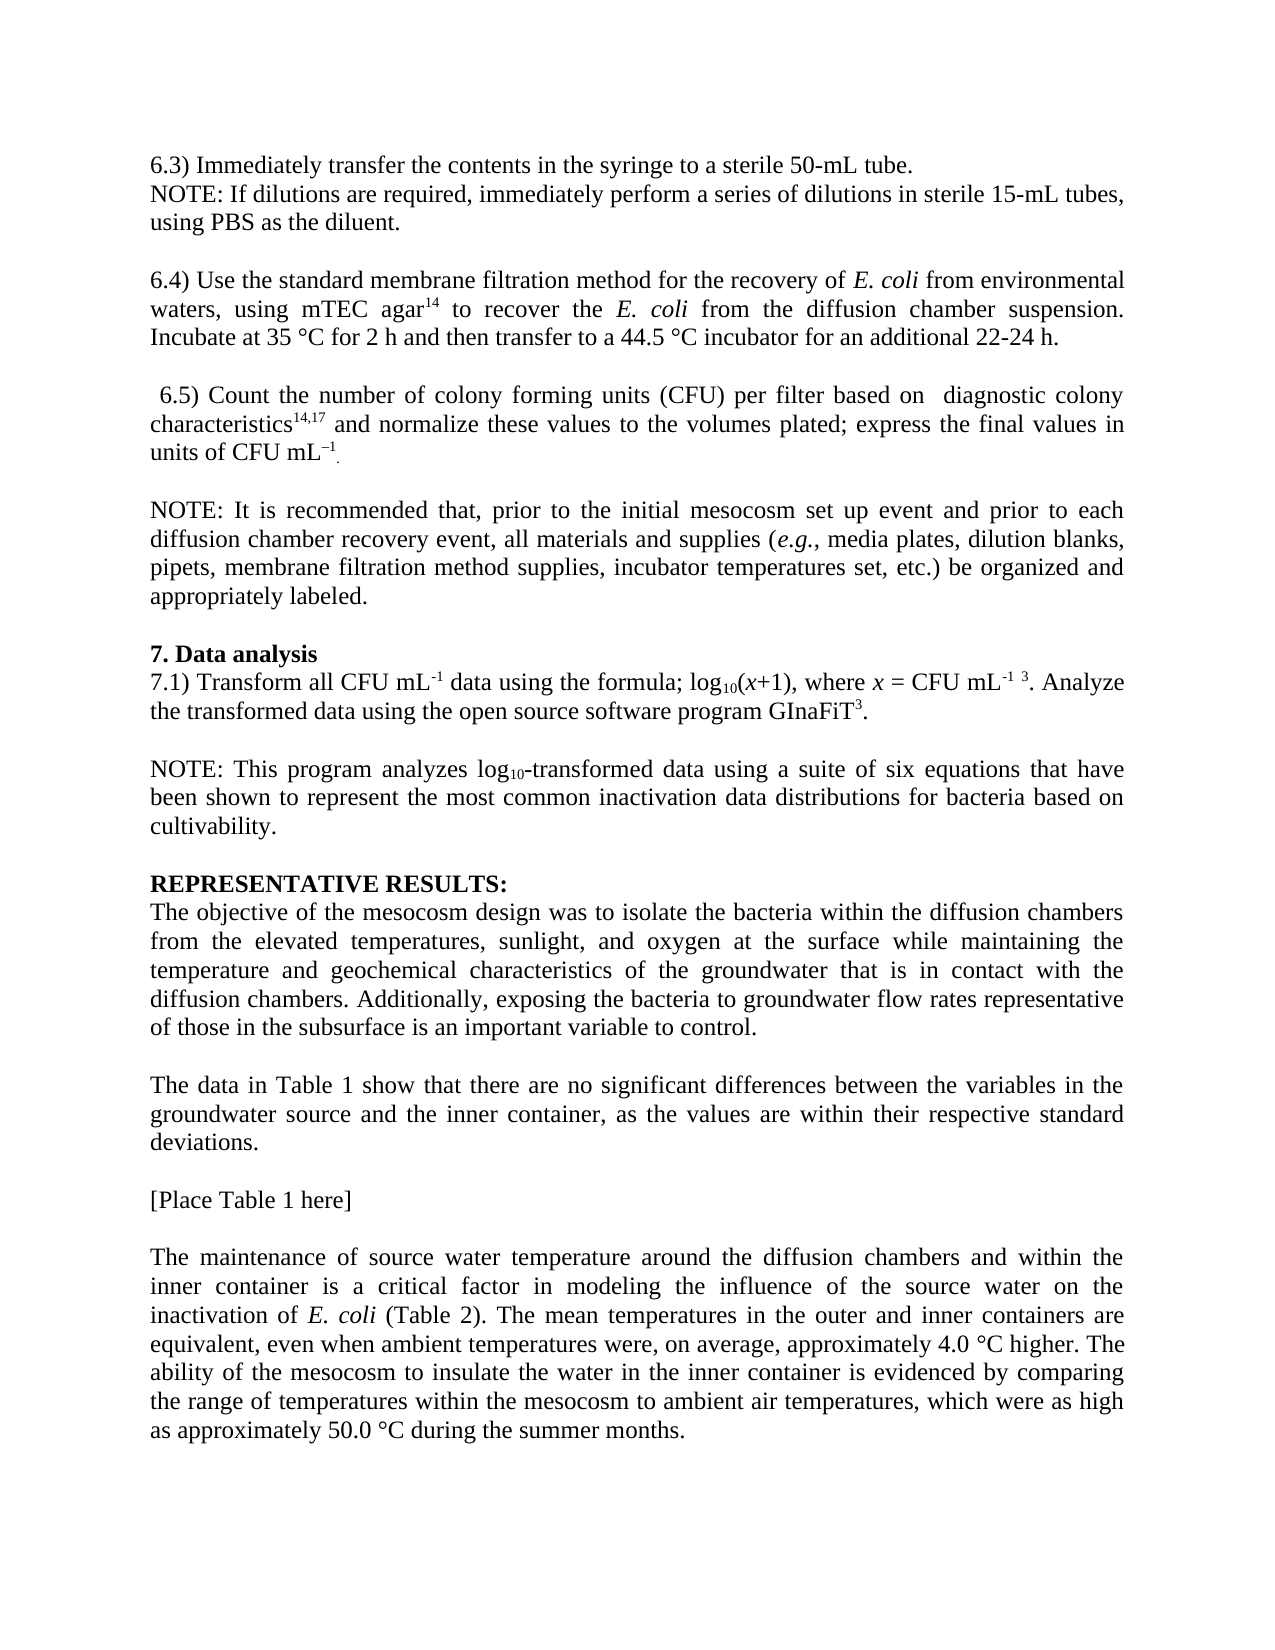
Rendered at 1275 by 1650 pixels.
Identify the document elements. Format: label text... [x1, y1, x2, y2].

text The maintenance of source water temperature around the diffusion chambers and within the inner container is a critical factor in modeling the influence of the source water on the inactivation of E. coli (Table 2). The mean temperatures in the outer and inner containers are equivalent, even when ambient temperatures were, on average, approximately 4.0 °C higher. The ability of the mesocosm to insulate the water in the inner container is evidenced by comparing the range of temperatures within the mesocosm to ambient air temperatures, which were as high as approximately 50.0 °C during the summer months. [150, 1242, 1125, 1444]
text NOTE: It is recommended that, prior to the initial mesocosm set up event and prior to each diffusion chamber recovery event, all materials and supplies (e.g., media plates, dilution blanks, pipets, membrane filtration method supplies, incubator temperatures set, etc.) be organized and appropriately labeled. [150, 495, 1125, 610]
text 6.4) Use the standard membrane filtration method for the recovery of E. coli from environmental waters, using mTEC agar14 to recover the E. coli from the diffusion chamber suspension. Incubate at 35 °C for 2 h and then transfer to a 44.5 °C incubator for an additional 22-24 h. [150, 265, 1125, 351]
text The objective of the mesocosm design was to isolate the bacteria within the diffusion chambers from the elevated temperatures, sunlight, and oxygen at the surface while maintaining the temperature and geochemical characteristics of the groundwater that is in contact with the diffusion chambers. Additionally, exposing the bacteria to groundwater flow rates representative of those in the subsurface is an important variable to control. [150, 897, 1125, 1041]
text NOTE: This program analyzes log10-transformed data using a suite of six equations that have been shown to represent the most common inactivation data distributions for bacteria based on cultivability. [150, 754, 1125, 840]
text [Place Table 1 here] [150, 1185, 1125, 1214]
text The data in Table 1 show that there are no significant differences between the variables in the groundwater source and the inner container, as the values are within their respective standard deviations. [150, 1070, 1125, 1156]
text 6.5) Count the number of colony forming units (CFU) per filter based on diagnostic colony characteristics14,17 and normalize these values to the volumes plated; express the final values in units of CFU mL–1. [150, 380, 1125, 466]
text REPRESENTATIVE RESULTS: [150, 869, 1125, 897]
text 7.1) Transform all CFU mL-1 data using the formula; log10(x+1), where x = CFU mL-1 3. Analyze the transformed data using the open source software program GInaFiT3. [150, 667, 1125, 725]
text 7. Data analysis [150, 639, 1125, 667]
text 6.3) Immediately transfer the contents in the syringe to a sterile 50-mL tube. [150, 150, 1125, 179]
text NOTE: If dilutions are required, immediately perform a series of dilutions in sterile 15-mL tubes, using PBS as the diluent. [150, 179, 1125, 236]
